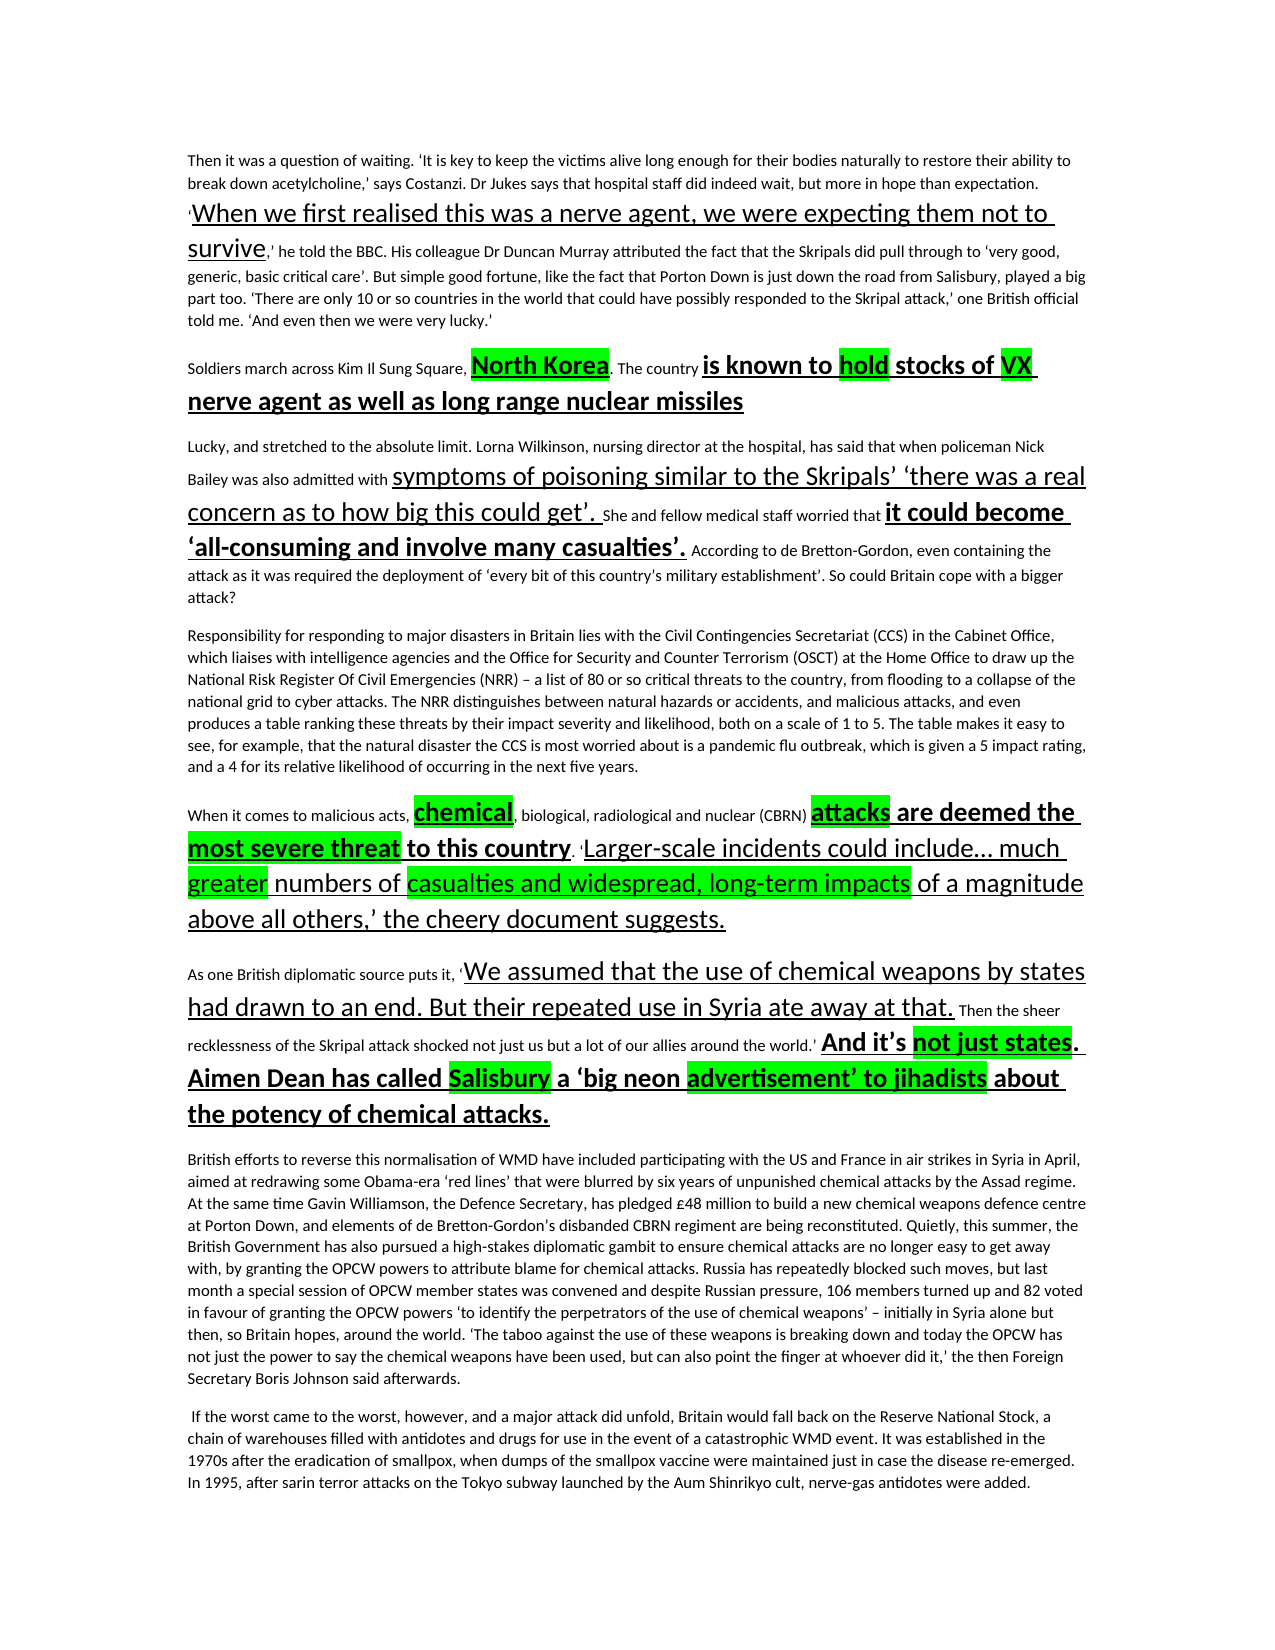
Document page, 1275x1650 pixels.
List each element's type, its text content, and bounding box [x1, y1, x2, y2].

text Lucky, and stretched to the absolute limit. Lorna Wilkinson, nursing director at the hospital, has said that when policeman Nick Bailey was also admitted with symptoms of poisoning similar to the Skripals’ ‘there was a real concern as to how big this could get’. She and fellow medical staff worried that it could become ‘all-consuming and involve many casualties’. According to de Bretton-Gordon, even containing the attack as it was required the deployment of ‘every bit of this country’s military establishment’. So could Britain cope with a bigger attack? [187, 436, 1087, 607]
text Soldiers march across Kim Il Sung Square, North Korea. The country is known to hold stocks of VX nerve agent as well as long range nuclear missiles [187, 348, 1087, 417]
text As one British diplomatic source puts it, ‘We assumed that the use of chemical weapons by states had drawn to an end. But their repeated use in Syria ate away at that. Then the sheer recklessness of the Skripal attack shocked not just us but a lot of our allies around the world.’ And it’s not just states. Aimen Dean has called Salisbury a ‘big neon advertisement’ to jihadists about the potency of chemical attacks. [187, 954, 1087, 1130]
text When it comes to malicious acts, chemical, biological, radiological and nuclear (CBRN) attacks are deemed the most severe threat to this country. ‘Larger-scale incidents could include… much greater numbers of casualties and widespread, long-term impacts of a magnitude above all others,’ the cheery document suggests. [187, 795, 1087, 935]
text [187, 1406, 1087, 1492]
text British efforts to reverse this normalisation of WMD have included participating with the US and France in air strikes in Syria in April, aimed at redrawing some Obama-era ‘red lines’ that were blurred by six years of unpunished chemical attacks by the Assad regime. At the same time Gavin Williamson, the Defence Secretary, has pledged £48 million to build a new chemical weapons defence centre at Porton Down, and elements of de Bretton-Gordon’s disbanded CBRN regiment are being reconstituted. Quietly, this summer, the British Government has also pursued a high-stakes diplomatic gambit to ensure chemical attacks are no longer easy to get away with, by granting the OPCW powers to attribute blame for chemical attacks. Russia has repeatedly blocked such moves, but last month a special session of OPCW member states was convened and despite Russian pressure, 106 members turned up and 82 voted in favour of granting the OPCW powers ‘to identify the perpetrators of the use of chemical weapons’ – initially in Syria alone but then, so Britain hopes, around the world. ‘The taboo against the use of these weapons is breaking down and today the OPCW has not just the power to say the chemical weapons have been used, but can also point the finger at whoever did it,’ the then Foreign Secretary Boris Johnson said afterwards. [187, 1149, 1087, 1388]
text Then it was a question of waiting. ‘It is key to keep the victims alive long enough for their bodies naturally to restore their ability to break down acetylcholine,’ says Costanzi. Dr Jukes says that hospital staff did indeed wait, but more in hope than expectation. ‘When we first realised this was a nerve agent, we were expecting them not to survive,’ he told the BBC. His colleague Dr Duncan Murray attributed the fact that the Skripals did pull through to ‘very good, generic, basic critical care’. But simple good fortune, like the fact that Porton Down is just down the road from Salisbury, played a big part too. ‘There are only 10 or so countries in the world that could have possibly responded to the Skripal attack,’ one British official told me. ‘And even then we were very lucky.’ [187, 150, 1087, 330]
text Responsibility for responding to major disasters in Britain lies with the Civil Contingencies Secretariat (CCS) in the Cabinet Office, which liaises with intelligence agencies and the Office for Security and Counter Terrorism (OSCT) at the Home Office to draw up the National Risk Register Of Civil Emergencies (NRR) – a list of 80 or so critical threats to the country, from flooding to a collapse of the national grid to cyber attacks. The NRR distinguishes between natural hazards or accidents, and malicious attacks, and even produces a table ranking these threats by their impact severity and likelihood, both on a scale of 1 to 5. The table makes it easy to see, for example, that the natural disaster the CCS is most worried about is a pandemic flu outbreak, which is given a 5 impact rating, and a 4 for its relative likelihood of occurring in the next five years. [187, 625, 1087, 777]
